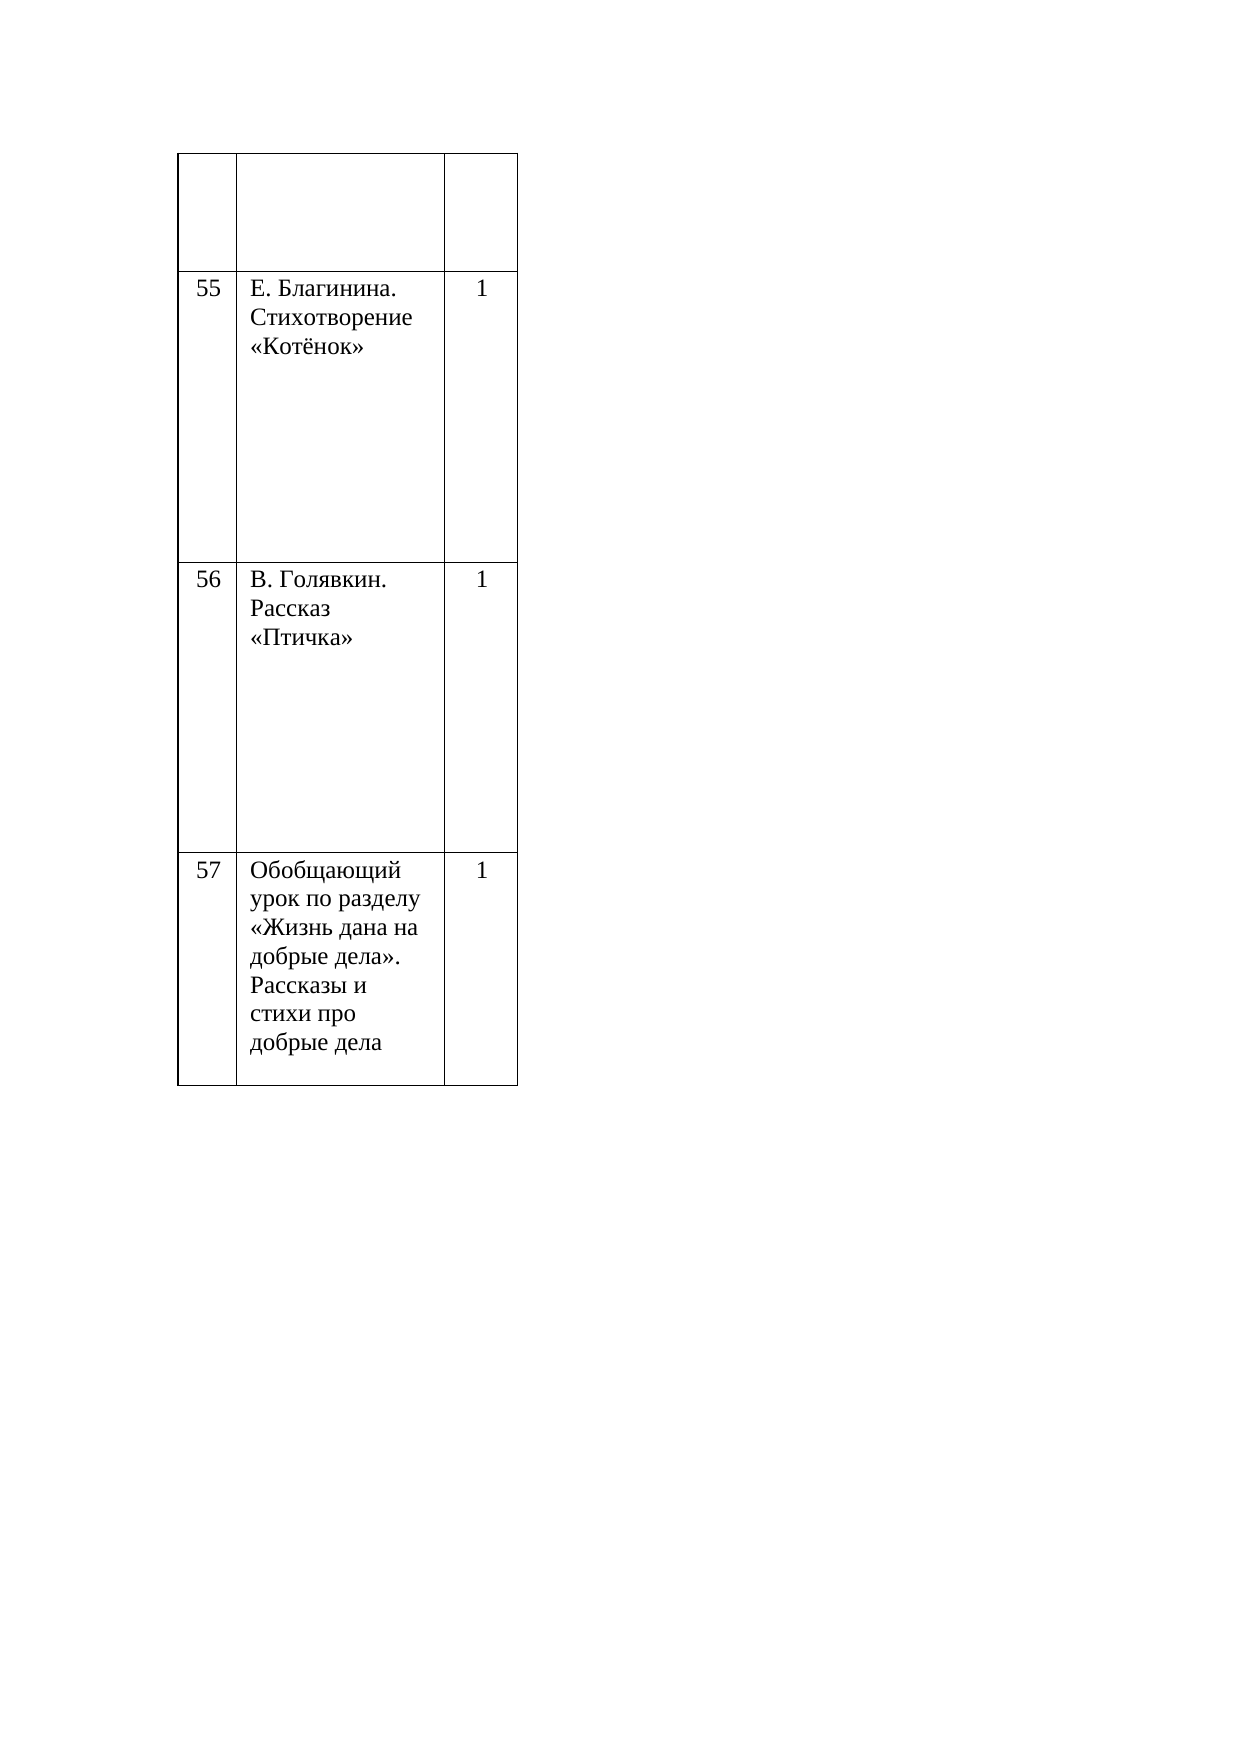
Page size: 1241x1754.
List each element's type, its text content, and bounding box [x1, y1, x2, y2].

table_cell Обобщающий урок по разделу «Жизнь дана на добрые дела». Рассказы и стихи про добрые дела [237, 853, 444, 1085]
table_cell 57 [179, 853, 236, 1085]
table_header [179, 154, 236, 271]
table_cell 1 [445, 853, 517, 1085]
table_header [445, 154, 517, 271]
table_header [237, 154, 444, 271]
table_cell 1 [445, 563, 517, 852]
table_cell В. Голявкин. Рассказ «Птичка» [237, 563, 444, 852]
table_cell 56 [179, 563, 236, 852]
table_cell 1 [445, 272, 517, 562]
table_cell 55 [179, 272, 236, 562]
table_cell Е. Благинина. Стихотворение «Котёнок» [237, 272, 444, 562]
